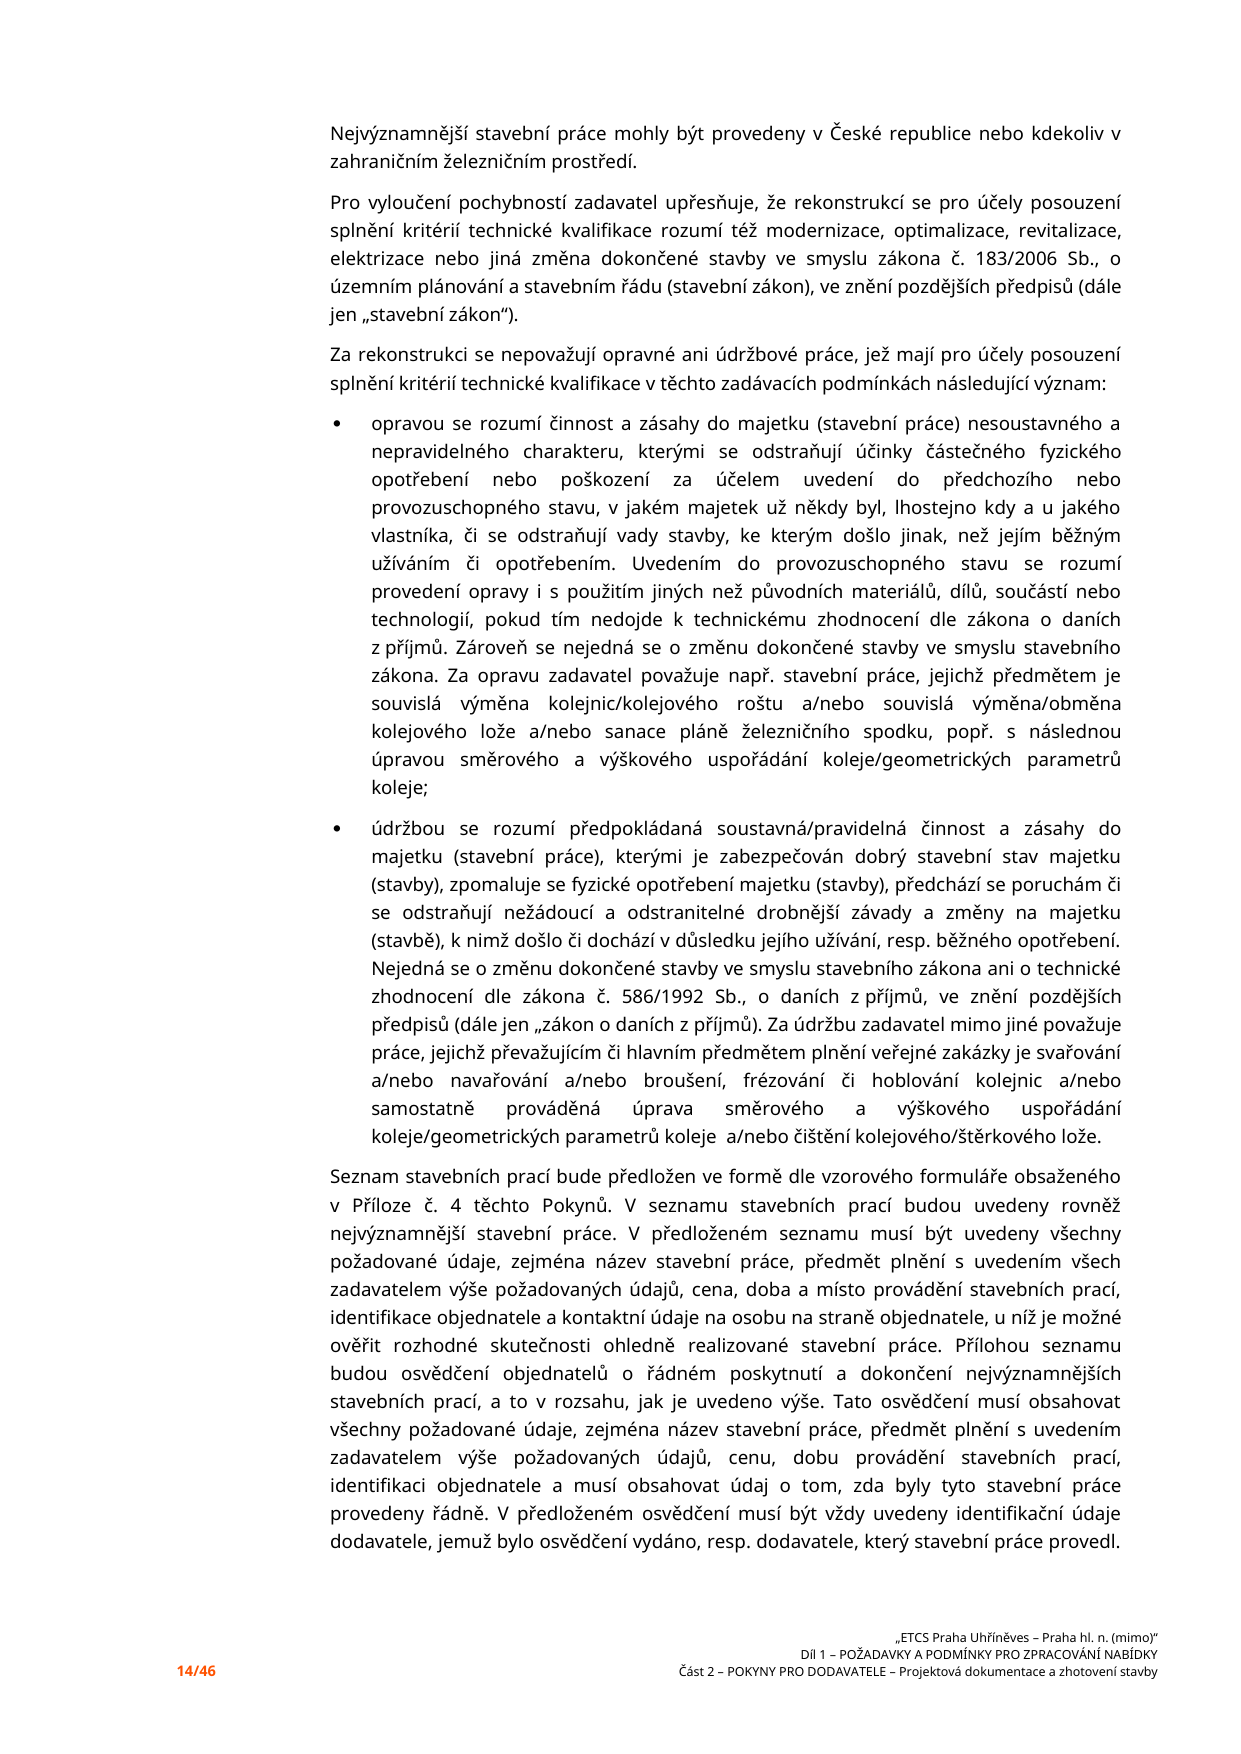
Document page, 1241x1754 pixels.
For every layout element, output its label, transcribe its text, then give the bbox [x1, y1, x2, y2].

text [330, 1164, 1122, 1554]
list opravou se rozumí činnost a zásahy do majetku (stavební práce) nesoustavného a nepravidelného charakteru, kterými se odstraňují účinky částečného fyzického opotřebení nebo poškození za účelem uvedení do předchozího nebo provozuschopného stavu, v jakém majetek už někdy byl, lhostejno kdy a u jakého vlastníka, či se odstraňují vady stavby, ke kterým došlo jinak, než jejím běžným užíváním či opotřebením. Uvedením do provozuschopného stavu se rozumí provedení opravy i s použitím jiných než původních materiálů, dílů, součástí nebo technologií, pokud tím nedojde k technickému zhodnocení dle zákona o daních z příjmů. Zároveň se nejedná se o změnu dokončené stavby ve smyslu stavebního zákona. Za opravu zadavatel považuje např. stavební práce, jejichž předmětem je souvislá výměna kolejnic/kolejového roštu a/nebo souvislá výměna/obměna kolejového lože a/nebo sanace pláně železničního spodku, popř. s následnou úpravou směrového a výškového uspořádání koleje/geometrických parametrů koleje; [334, 410, 1122, 800]
text Pro vyloučení pochybností zadavatel upřesňuje, že rekonstrukcí se pro účely posouzení splnění kritérií technické kvalifikace rozumí též modernizace, optimalizace, revitalizace, elektrizace nebo jiná změna dokončené stavby ve smyslu zákona č. 183/2006 Sb., o územním plánování a stavebním řádu (stavební zákon), ve znění pozdějších předpisů (dále jen „stavební zákon“). [330, 189, 1122, 327]
list údržbou se rozumí předpokládaná soustavná/pravidelná činnost a zásahy do majetku (stavební práce), kterými je zabezpečován dobrý stavební stav majetku (stavby), zpomaluje se fyzické opotřebení majetku (stavby), předchází se poruchám či se odstraňují nežádoucí a odstranitelné drobnější závady a změny na majetku (stavbě), k nimž došlo či dochází v důsledku jejího užívání, resp. běžného opotřebení. Nejedná se o změnu dokončené stavby ve smyslu stavebního zákona ani o technické zhodnocení dle zákona č. 586/1992 Sb., o daních z příjmů, ve znění pozdějších předpisů (dále jen „zákon o daních z příjmů). Za údržbu zadavatel mimo jiné považuje práce, jejichž převažujícím či hlavním předmětem plnění veřejné zakázky je svařování a/nebo navařování a/nebo broušení, frézování či hoblování kolejnic a/nebo samostatně prováděná úprava směrového a výškového uspořádání koleje/geometrických parametrů koleje a/nebo čištění kolejového/štěrkového lože. [334, 815, 1122, 1149]
text Za rekonstrukci se nepovažují opravné ani údržbové práce, jež mají pro účely posouzení splnění kritérií technické kvalifikace v těchto zadávacích podmínkách následující význam: [330, 342, 1122, 395]
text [330, 121, 1122, 174]
